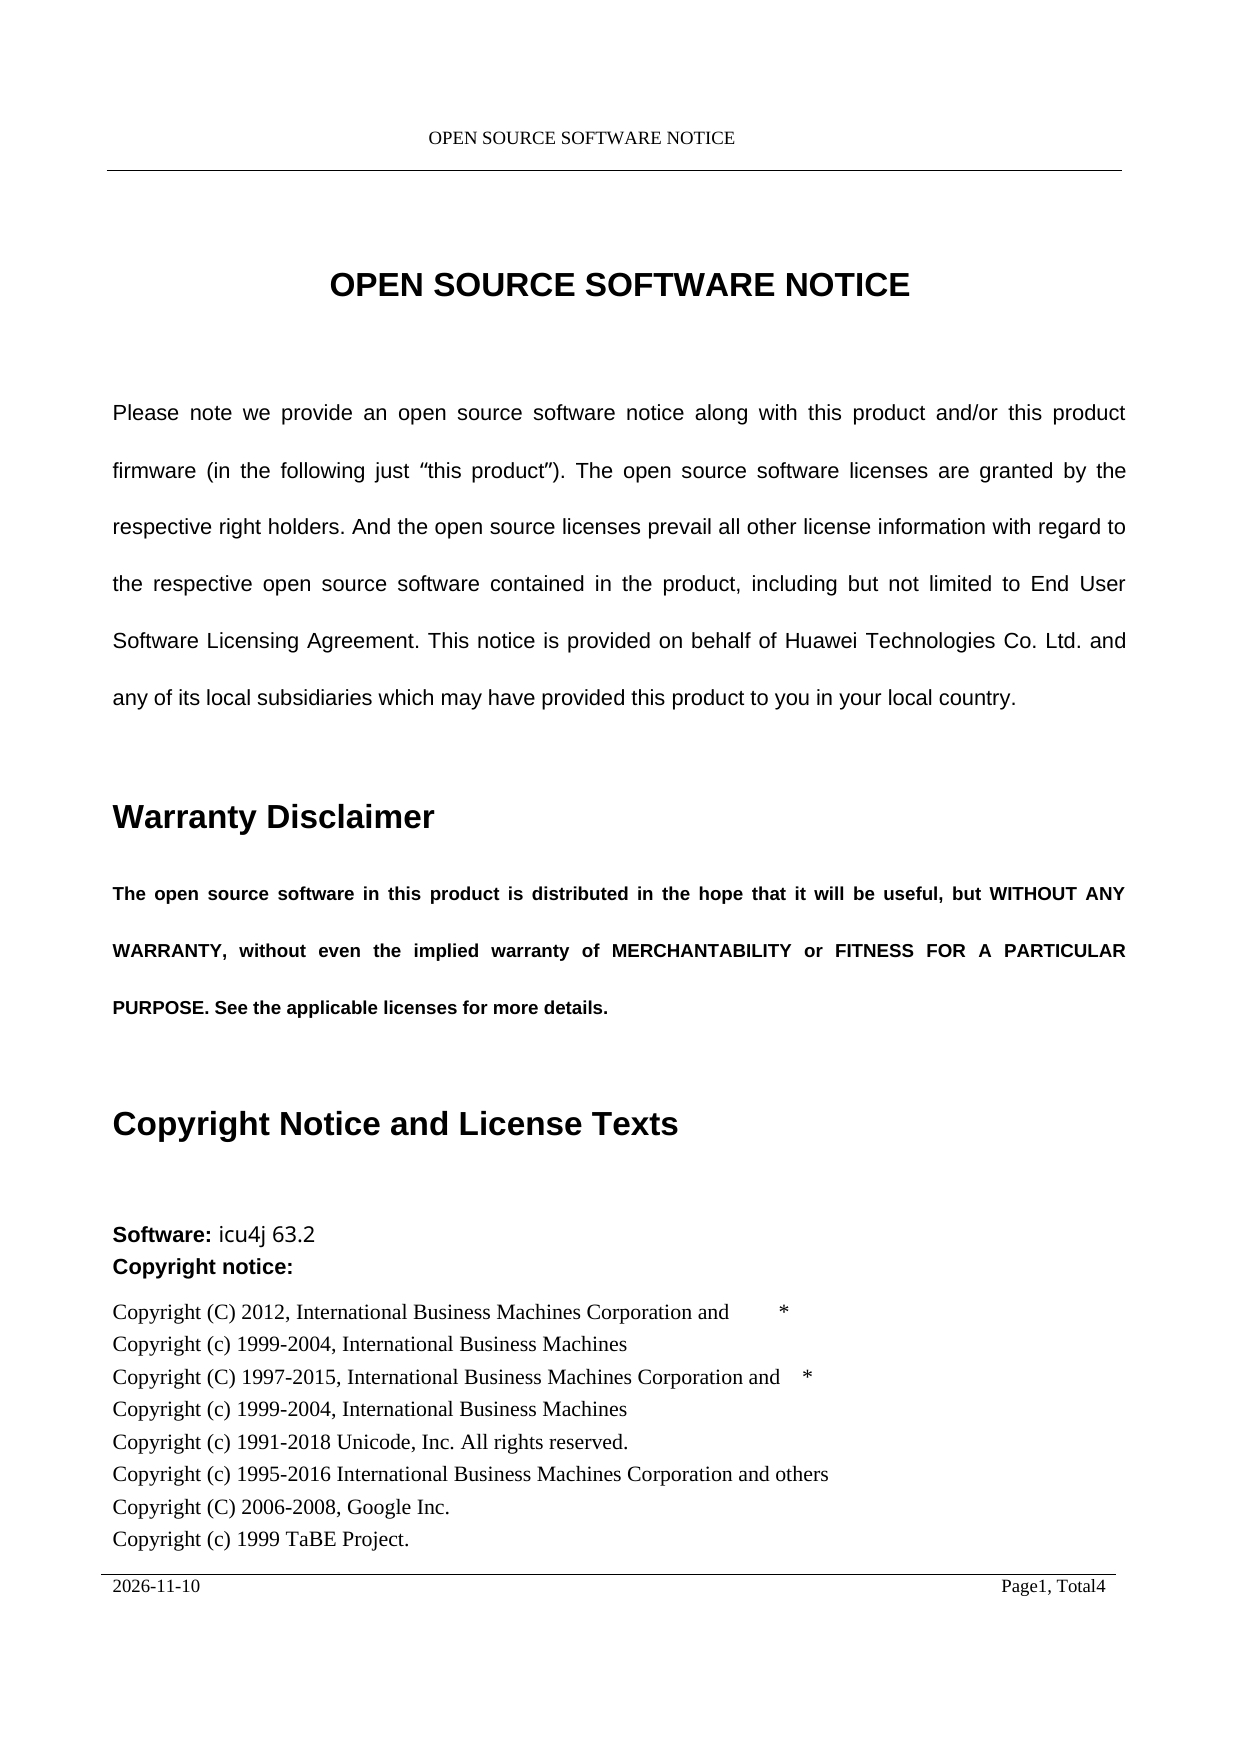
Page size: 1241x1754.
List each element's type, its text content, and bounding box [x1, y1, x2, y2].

text Copyright Notice and License Texts [112, 1091, 1128, 1156]
text Copyright (C) 2006-2008, Google Inc. [112, 1490, 1128, 1522]
text Copyright (c) 1999 TaBE Project. [112, 1522, 1128, 1555]
text Copyright (C) 2012, International Business Machines Corporation and * [112, 1295, 1128, 1327]
text Copyright (c) 1991-2018 Unicode, Inc. All rights reserved. [112, 1425, 1128, 1457]
text Copyright (C) 1997-2015, International Business Machines Corporation and * [112, 1360, 1128, 1392]
text Software: icu4j 63.2 [112, 1217, 1128, 1250]
text OPEN SOURCE SOFTWARE NOTICE [112, 251, 1128, 316]
text Warranty Disclaimer [112, 784, 1128, 849]
text Copyright (c) 1995-2016 International Business Machines Corporation and others [112, 1457, 1128, 1490]
text Please note we provide an open source software notice along with this product and/or this product firmware (in the following just “this product”). The open source software licenses are granted by the respective right holders. And the open source licenses prevail all other license information with regard to the respective open source software contained in the product, including but not limited to End User Software Licensing Agreement. This notice is provided on behalf of Huawei Technologies Co. Ltd. and any of its local subsidiaries which may have provided this product to you in your local country. [112, 397, 1128, 713]
text The open source software in this product is distributed in the hope that it will be useful, but WITHOUT ANY WARRANTY, without even the implied warranty of MERCHANTABILITY or FITNESS FOR A PARTICULAR PURPOSE. See the applicable licenses for more details. [112, 877, 1128, 1024]
text Copyright notice: [112, 1250, 1128, 1282]
text Copyright (c) 1999-2004, International Business Machines [112, 1327, 1128, 1360]
text Copyright (c) 1999-2004, International Business Machines [112, 1392, 1128, 1425]
